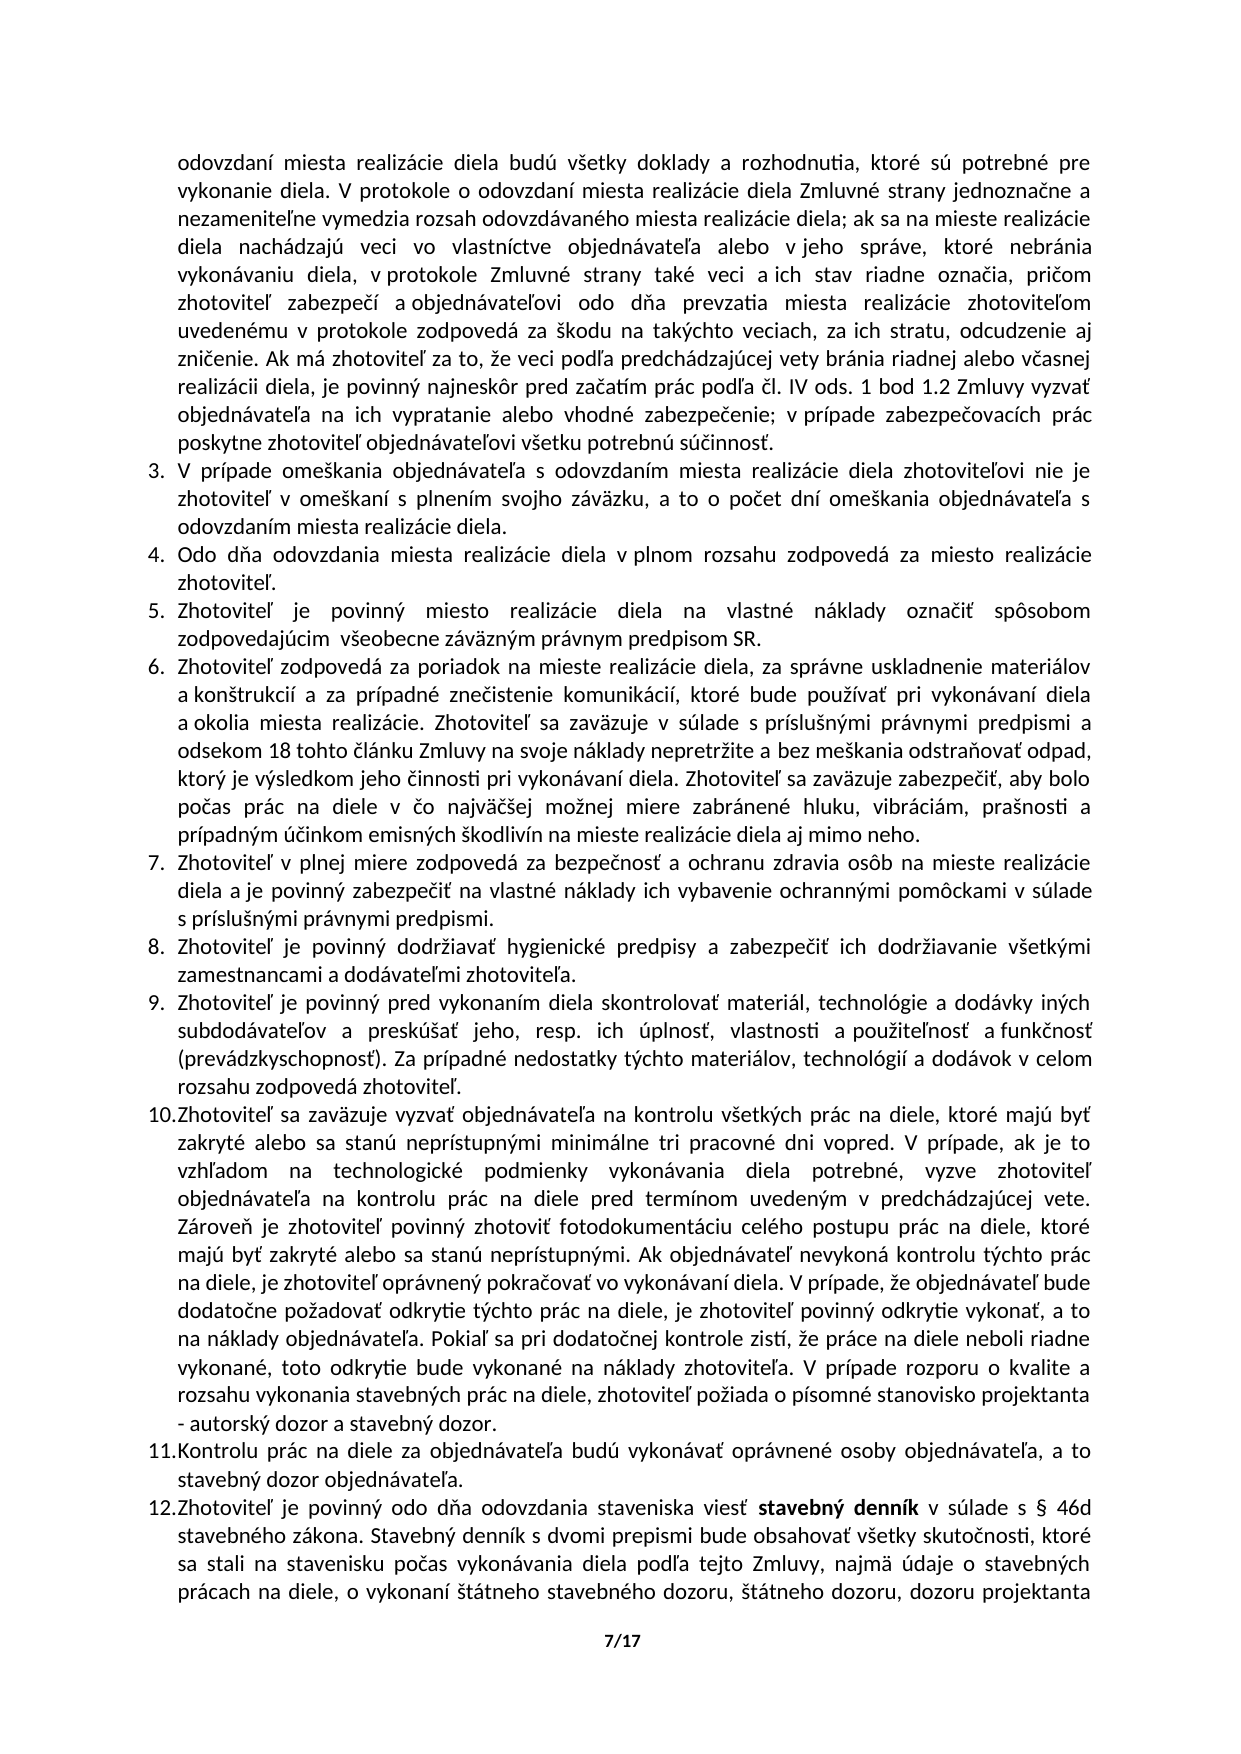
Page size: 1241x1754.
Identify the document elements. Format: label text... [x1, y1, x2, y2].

list Zhotoviteľ je povinný miesto realizácie diela na vlastné náklady označiť spôsobom zodpovedajúcim všeobecne záväzným právnym predpisom SR. [148, 596, 1092, 652]
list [148, 148, 1092, 456]
list Kontrolu prác na diele za objednávateľa budú vykonávať oprávnené osoby objednávateľa, a to stavebný dozor objednávateľa. [148, 1437, 1092, 1493]
list Odo dňa odovzdania miesta realizácie diela v plnom rozsahu zodpovedá za miesto realizácie zhotoviteľ. [148, 540, 1092, 596]
list Zhotoviteľ je povinný pred vykonaním diela skontrolovať materiál, technológie a dodávky iných subdodávateľov a preskúšať jeho, resp. ich úplnosť, vlastnosti a použiteľnosť a funkčnosť (prevádzkyschopnosť). Za prípadné nedostatky týchto materiálov, technológií a dodávok v celom rozsahu zodpovedá zhotoviteľ. [148, 988, 1092, 1100]
list Zhotoviteľ zodpovedá za poriadok na mieste realizácie diela, za správne uskladnenie materiálov a konštrukcií a za prípadné znečistenie komunikácií, ktoré bude používať pri vykonávaní diela a okolia miesta realizácie. Zhotoviteľ sa zaväzuje v súlade s príslušnými právnymi predpismi a odsekom 18 tohto článku Zmluvy na svoje náklady nepretržite a bez meškania odstraňovať odpad, ktorý je výsledkom jeho činnosti pri vykonávaní diela. Zhotoviteľ sa zaväzuje zabezpečiť, aby bolo počas prác na diele v čo najväčšej možnej miere zabránené hluku, vibráciám, prašnosti a prípadným účinkom emisných škodlivín na mieste realizácie diela aj mimo neho. [148, 652, 1092, 848]
list V prípade omeškania objednávateľa s odovzdaním miesta realizácie diela zhotoviteľovi nie je zhotoviteľ v omeškaní s plnením svojho záväzku, a to o počet dní omeškania objednávateľa s odovzdaním miesta realizácie diela. [148, 456, 1092, 540]
list Zhotoviteľ v plnej miere zodpovedá za bezpečnosť a ochranu zdravia osôb na mieste realizácie diela a je povinný zabezpečiť na vlastné náklady ich vybavenie ochrannými pomôckami v súlade s príslušnými právnymi predpismi. [148, 848, 1092, 932]
list Zhotoviteľ je povinný dodržiavať hygienické predpisy a zabezpečiť ich dodržiavanie všetkými zamestnancami a dodávateľmi zhotoviteľa. [148, 932, 1092, 988]
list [148, 1493, 1092, 1605]
list Zhotoviteľ sa zaväzuje vyzvať objednávateľa na kontrolu všetkých prác na diele, ktoré majú byť zakryté alebo sa stanú neprístupnými minimálne tri pracovné dni vopred. V prípade, ak je to vzhľadom na technologické podmienky vykonávania diela potrebné, vyzve zhotoviteľ objednávateľa na kontrolu prác na diele pred termínom uvedeným v predchádzajúcej vete. Zároveň je zhotoviteľ povinný zhotoviť fotodokumentáciu celého postupu prác na diele, ktoré majú byť zakryté alebo sa stanú neprístupnými. Ak objednávateľ nevykoná kontrolu týchto prác na diele, je zhotoviteľ oprávnený pokračovať vo vykonávaní diela. V prípade, že objednávateľ bude dodatočne požadovať odkrytie týchto prác na diele, je zhotoviteľ povinný odkrytie vykonať, a to na náklady objednávateľa. Pokiaľ sa pri dodatočnej kontrole zistí, že práce na diele neboli riadne vykonané, toto odkrytie bude vykonané na náklady zhotoviteľa. V prípade rozporu o kvalite a rozsahu vykonania stavebných prác na diele, zhotoviteľ požiada o písomné stanovisko projektanta - autorský dozor a stavebný dozor. [148, 1100, 1092, 1437]
